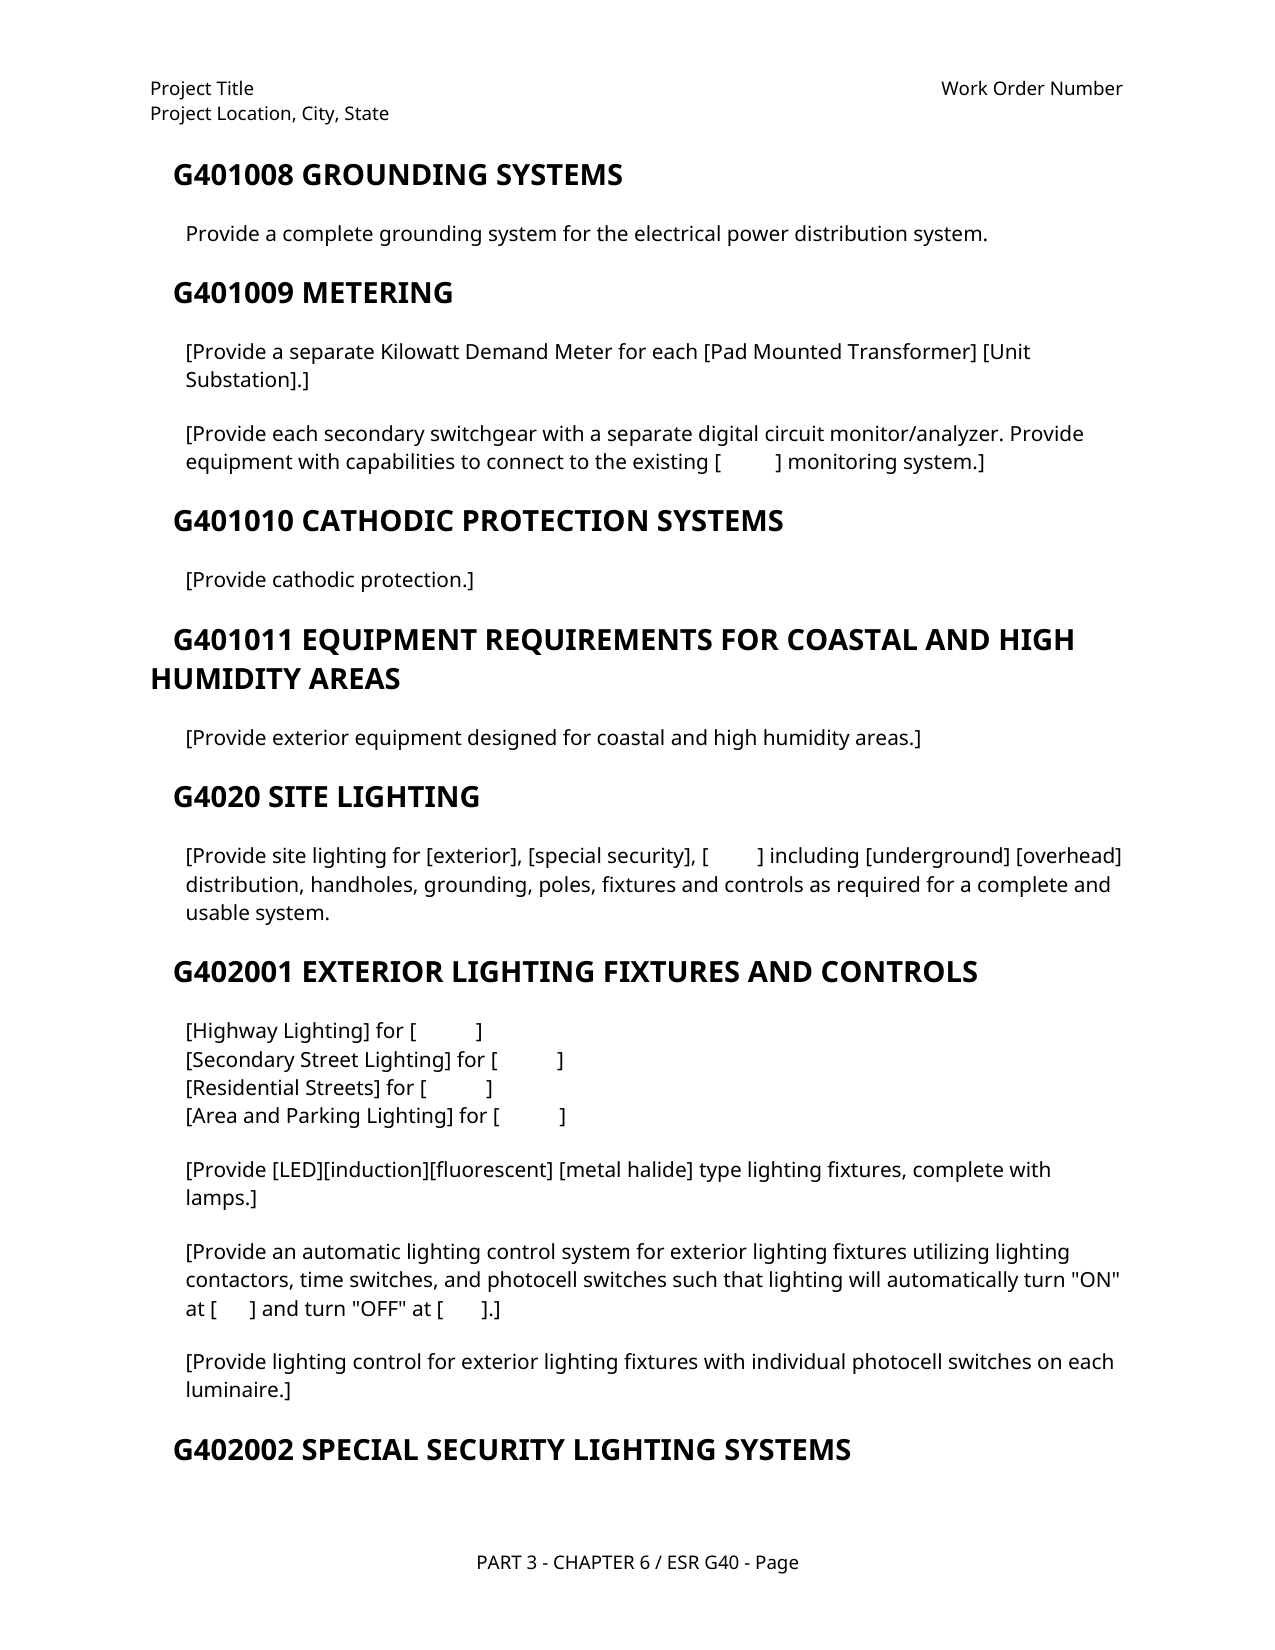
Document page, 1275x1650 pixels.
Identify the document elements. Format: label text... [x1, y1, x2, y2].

text G402002 SPECIAL SECURITY LIGHTING SYSTEMS [150, 1429, 1125, 1469]
text [Provide [LED][induction][fluorescent] [metal halide] type lighting fixtures, complete with lamps.] [185, 1155, 1125, 1212]
text G402001 EXTERIOR LIGHTING FIXTURES AND CONTROLS [150, 952, 1125, 991]
text [Provide an automatic lighting control system for exterior lighting fixtures utilizing lighting contactors, time switches, and photocell switches such that lighting will automatically turn "ON" at [ ] and turn "OFF" at [ ].] [185, 1237, 1125, 1322]
text [Provide a separate Kilowatt Demand Meter for each [Pad Mounted Transformer] [Unit Substation].] [185, 337, 1125, 394]
text [Highway Lighting] for [ ] [Secondary Street Lighting] for [ ] [Residential Streets] for [ ] [Area and Parking Lighting] for [ ] [185, 1016, 1125, 1130]
text Provide a complete grounding system for the electrical power distribution system. [185, 219, 1125, 247]
text [Provide cathodic protection.] [185, 565, 1125, 594]
text [Provide lighting control for exterior lighting fixtures with individual photocell switches on each luminaire.] [185, 1347, 1125, 1404]
text [Provide exterior equipment designed for coastal and high humidity areas.] [185, 723, 1125, 752]
text G401011 EQUIPMENT REQUIREMENTS FOR COASTAL AND HIGH HUMIDITY AREAS [150, 619, 1125, 698]
text G4020 SITE LIGHTING [150, 777, 1125, 816]
text G401008 GROUNDING SYSTEMS [150, 154, 1125, 194]
text [Provide site lighting for [exterior], [special security], [ ] including [underground] [overhead] distribution, handholes, grounding, poles, fixtures and controls as required for a complete and usable system. [185, 841, 1125, 927]
text G401010 CATHODIC PROTECTION SYSTEMS [150, 501, 1125, 540]
text [Provide each secondary switchgear with a separate digital circuit monitor/analyzer. Provide equipment with capabilities to connect to the existing [ ] monitoring system.] [185, 419, 1125, 476]
text G401009 METERING [150, 272, 1125, 312]
